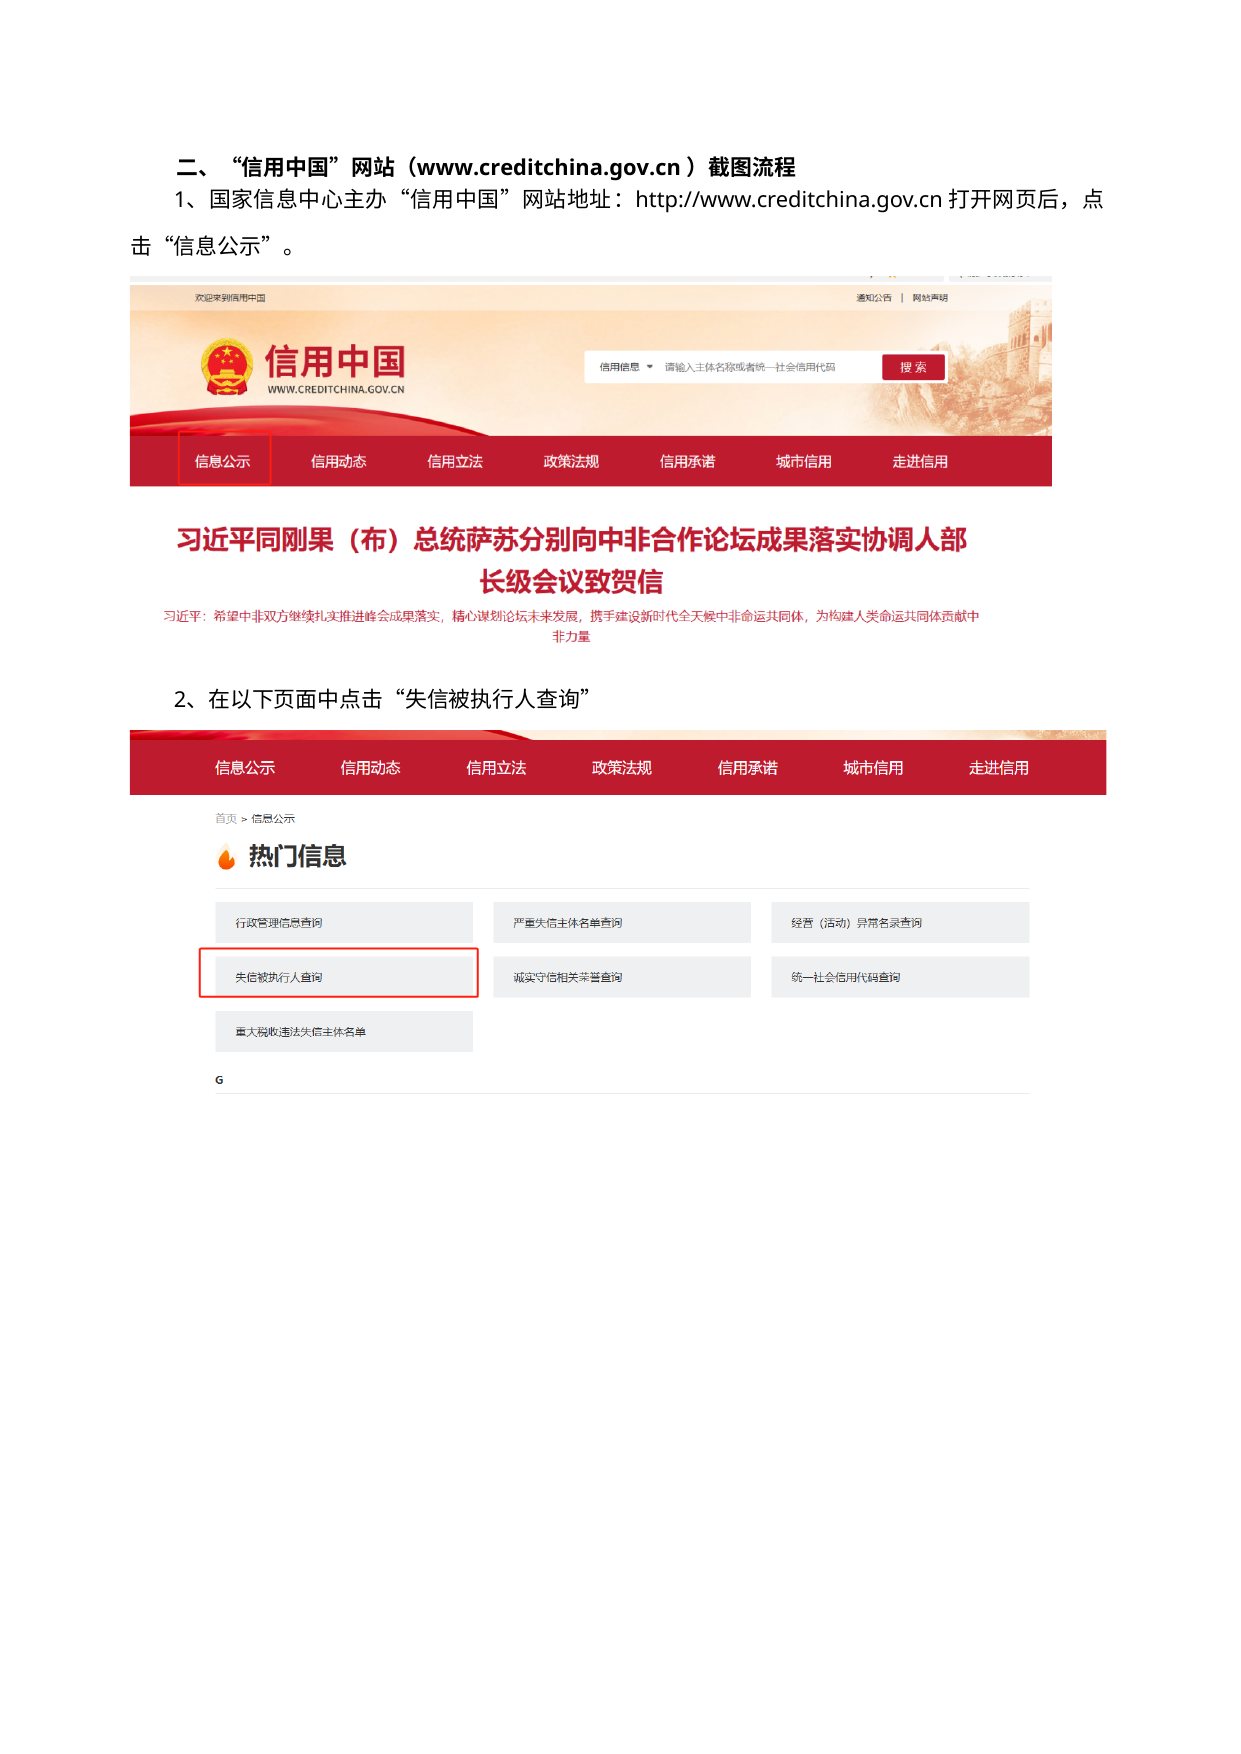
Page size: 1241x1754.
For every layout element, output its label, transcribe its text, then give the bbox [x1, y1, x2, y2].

text 二、“信用中国”网站（www.creditchina.gov.cn ）截图流程 [130, 150, 1104, 182]
text 2、在以下页面中点击“失信被执行人查询” [130, 682, 1104, 714]
picture [129, 730, 1107, 1106]
picture [129, 276, 1052, 653]
text 1、国家信息中心主办“信用中国”网站地址：http://www.creditchina.gov.cn打开网页后，点击“信息公示”。 [130, 182, 1104, 261]
